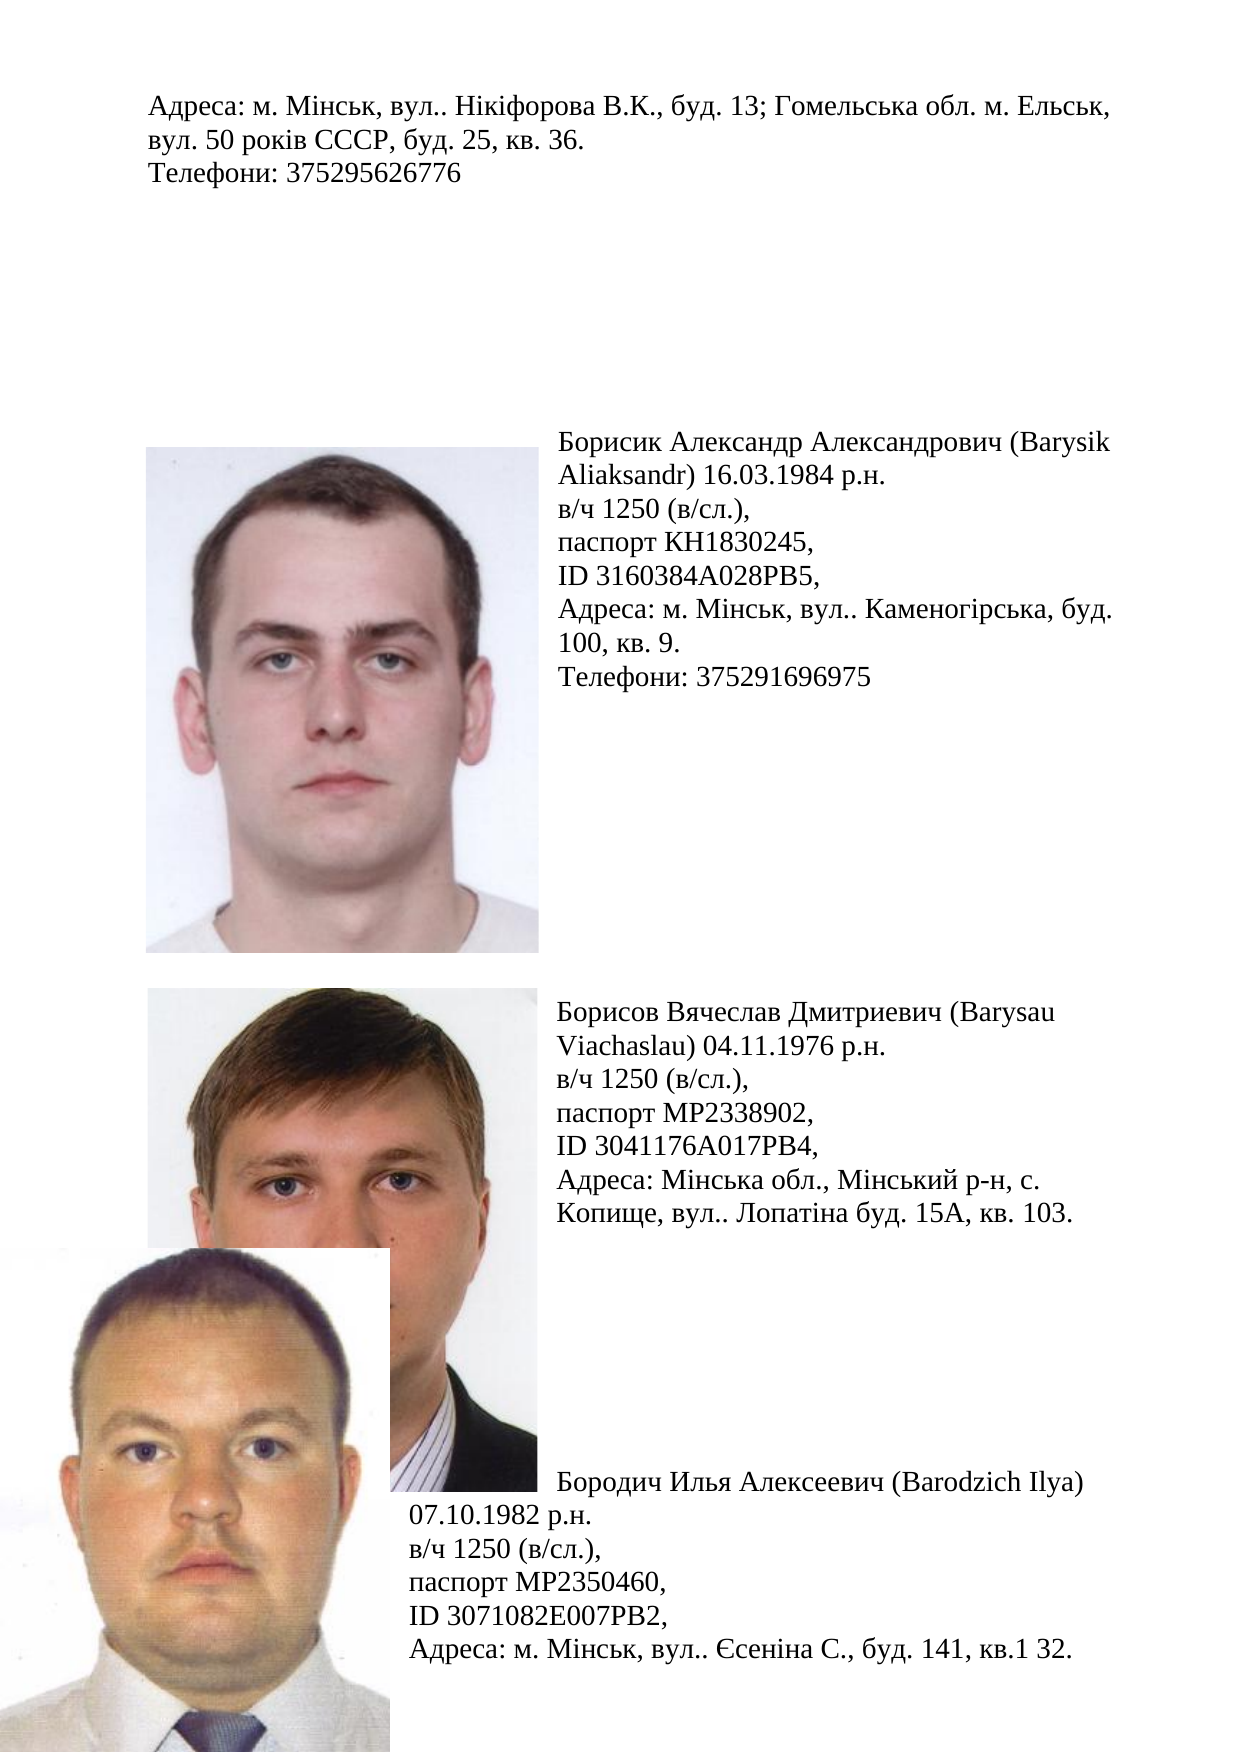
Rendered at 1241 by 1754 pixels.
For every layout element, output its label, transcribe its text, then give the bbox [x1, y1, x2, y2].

text Телефони: 375295626776 [148, 156, 1152, 189]
text Адреса: м. Мінськ, вул.. Нікіфорова В.К., буд. 13; Гомельська обл. м. Ельськ, вул. 50 років СССР, буд. 25, кв. 36. [148, 88, 1152, 156]
text в/ч 1250 (в/сл.), [538, 1061, 1152, 1095]
text Адреса: м. Мінськ, вул.. Каменогірська, буд. 100, кв. 9. [539, 592, 1152, 659]
text Борисов Вячеслав Дмитриевич (Barysau Viachaslau) 04.11.1976 р.н. [538, 994, 1152, 1061]
text ID 3160384А028РВ5, [539, 558, 1152, 592]
text Адреса: Мінська обл., Мінський р-н, с. Копище, вул.. Лопатіна буд. 15А, кв. 103. [538, 1162, 1152, 1229]
text в/ч 1250 (в/сл.), [390, 1531, 1152, 1564]
text паспорт МР2350460, [390, 1564, 1152, 1598]
text Бородич Илья Алексеевич (Barodzich Ilya) 07.10.1982 р.н. [390, 1464, 1152, 1531]
text паспорт КН1830245, [539, 524, 1152, 558]
text ID 3041176А017РВ4, [538, 1128, 1152, 1162]
text Борисик Александр Александрович (Barysik Aliaksandr) 16.03.1984 р.н. [148, 424, 1152, 491]
text Адреса: м. Мінськ, вул.. Єсеніна С., буд. 141, кв.1 32. [390, 1631, 1152, 1665]
text Телефони: 375291696975 [539, 659, 1152, 692]
text паспорт МР2338902, [538, 1095, 1152, 1128]
picture [0, 988, 538, 1752]
text ID 3071082Е007РВ2, [390, 1598, 1152, 1631]
picture [145, 447, 539, 953]
text в/ч 1250 (в/сл.), [539, 491, 1152, 524]
